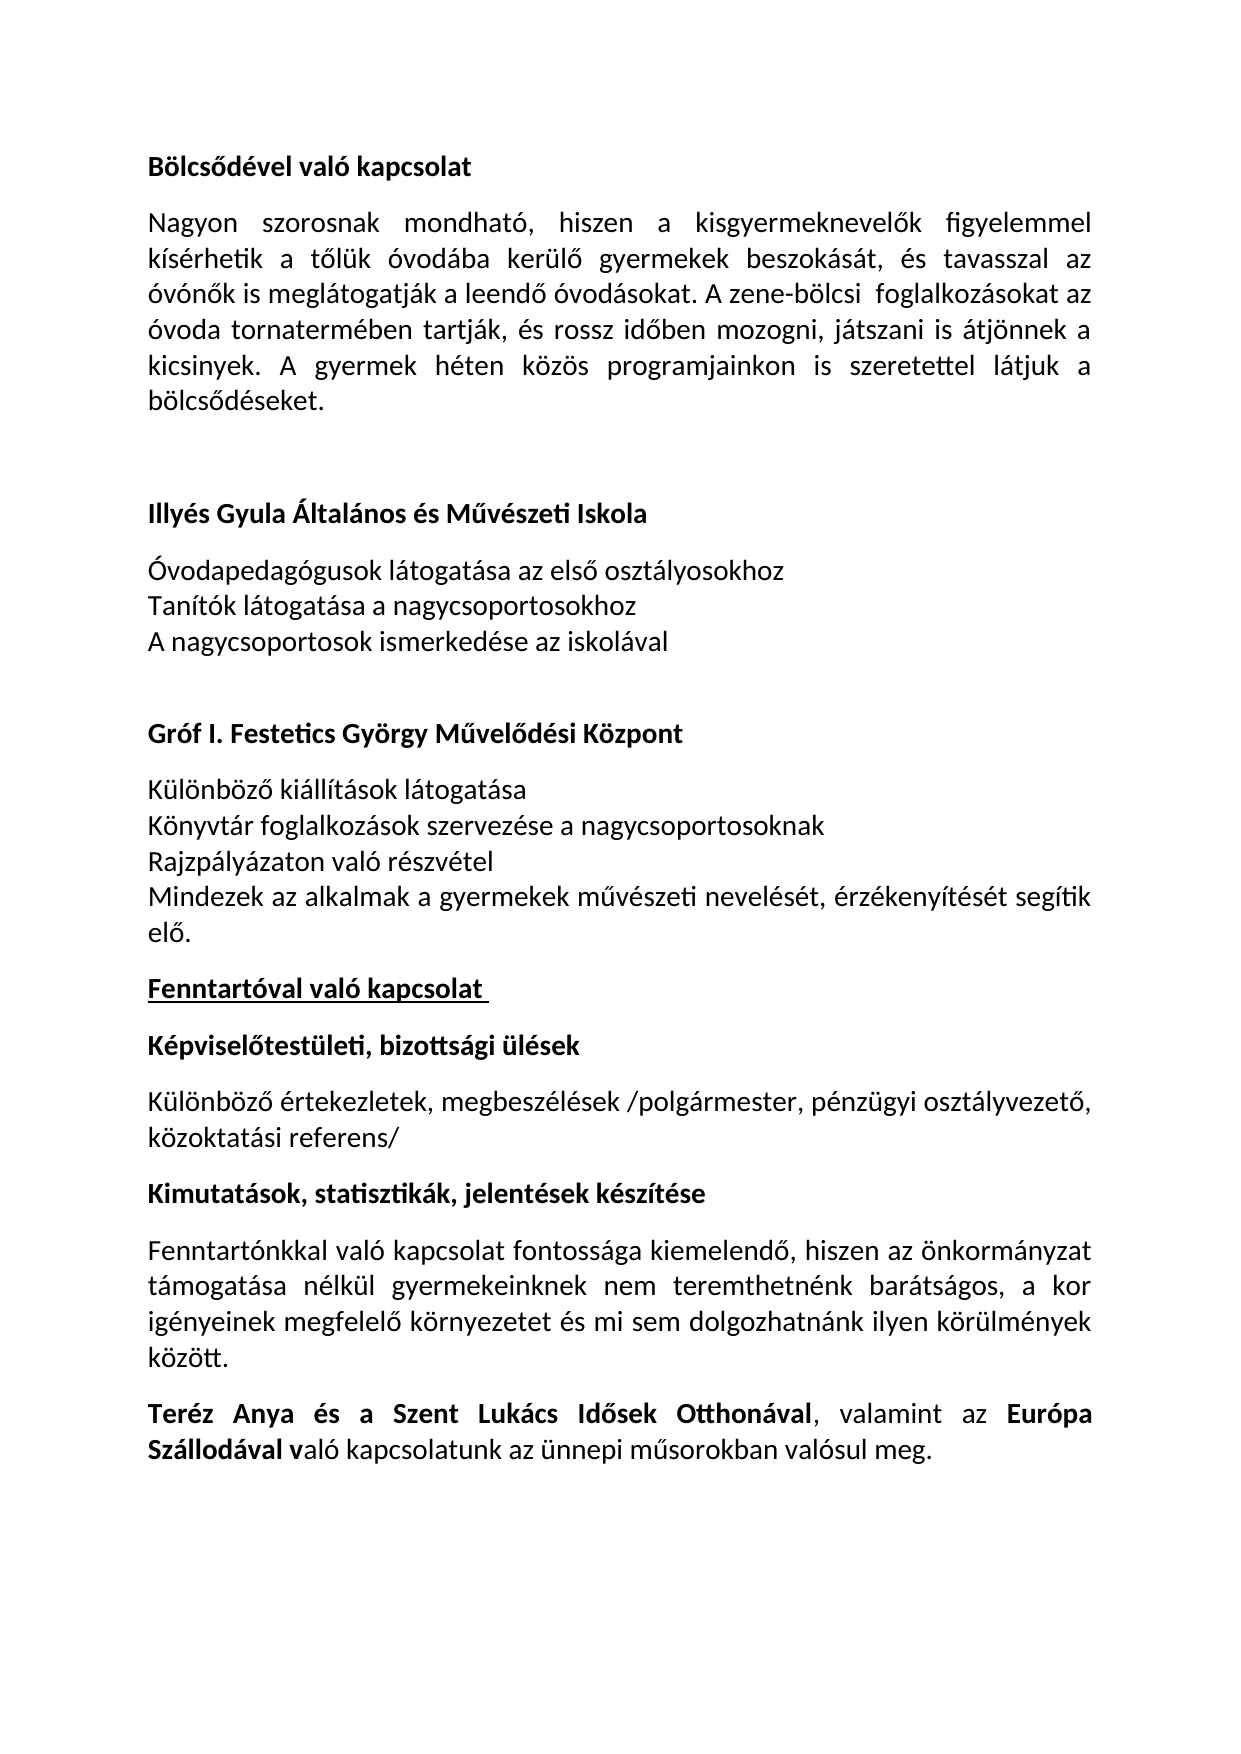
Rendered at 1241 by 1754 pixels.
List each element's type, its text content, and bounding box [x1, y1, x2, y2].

text Rajzpályázaton való részvétel [148, 843, 1093, 878]
text Könyvtár foglalkozások szervezése a nagycsoportosoknak [148, 807, 1093, 843]
text Mindezek az alkalmak a gyermekek művészeti nevelését, érzékenyítését segítik elő. [148, 878, 1093, 949]
text Tanítók látogatása a nagycsoportosokhoz [148, 587, 1093, 623]
text Különböző értekezletek, megbeszélések /polgármester, pénzügyi osztályvezető, közoktatási referens/ [148, 1083, 1093, 1154]
text Képviselőtestületi, bizottsági ülések [148, 1027, 1093, 1062]
text Teréz Anya és a Szent Lukács Idősek Otthonával, valamint az Európa Szállodával való kapcsolatunk az ünnepi műsorokban valósul meg. [148, 1395, 1093, 1466]
text Nagyon szorosnak mondható, hiszen a kisgyermeknevelők figyelemmel kísérhetik a tőlük óvodába kerülő gyermekek beszokását, és tavasszal az óvónők is meglátogatják a leendő óvodásokat. A zene-bölcsi foglalkozásokat az óvoda tornatermében tartják, és rossz időben mozogni, játszani is átjönnek a kicsinyek. A gyermek héten közös programjainkon is szeretettel látjuk a bölcsődéseket. [148, 204, 1093, 418]
text Óvodapedagógusok látogatása az első osztályosokhoz [148, 552, 1093, 587]
text Különböző kiállítások látogatása [148, 771, 1093, 807]
text Gróf I. Festetics György Művelődési Központ [148, 715, 1093, 751]
text Bölcsődével való kapcsolat [148, 148, 1093, 183]
text Kimutatások, statisztikák, jelentések készítése [148, 1175, 1093, 1211]
text A nagycsoportosok ismerkedése az iskolával [148, 623, 1093, 658]
text Fenntartónkkal való kapcsolat fontossága kiemelendő, hiszen az önkormányzat támogatása nélkül gyermekeinknek nem teremthetnénk barátságos, a kor igényeinek megfelelő környezetet és mi sem dolgozhatnánk ilyen körülmények között. [148, 1232, 1093, 1374]
text Illyés Gyula Általános és Művészeti Iskola [148, 495, 1093, 531]
text Fenntartóval való kapcsolat [148, 970, 1093, 1006]
